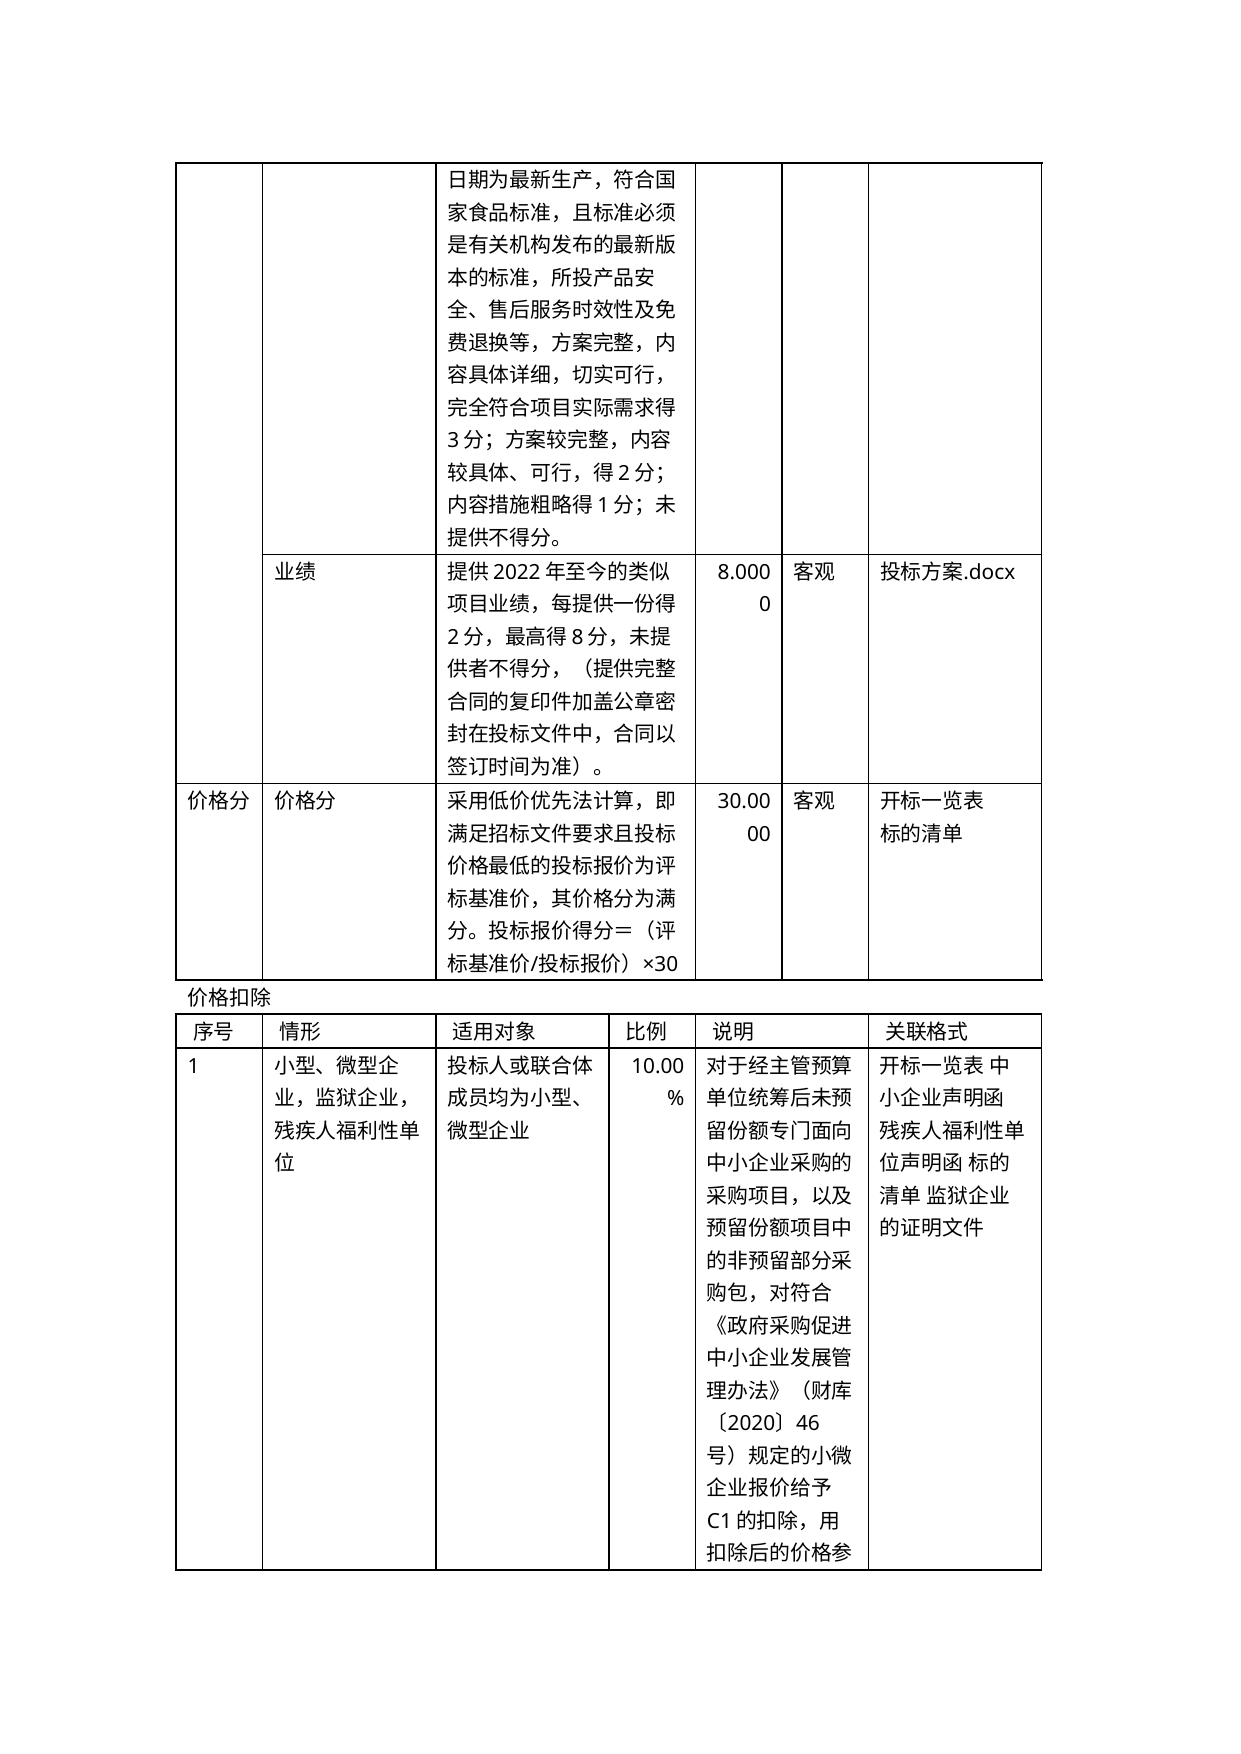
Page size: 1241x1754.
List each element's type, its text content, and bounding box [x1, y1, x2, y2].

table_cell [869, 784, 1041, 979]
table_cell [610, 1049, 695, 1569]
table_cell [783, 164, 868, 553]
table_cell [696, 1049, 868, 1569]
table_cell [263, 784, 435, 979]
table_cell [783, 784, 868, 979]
text 价格扣除 [187, 981, 1053, 1013]
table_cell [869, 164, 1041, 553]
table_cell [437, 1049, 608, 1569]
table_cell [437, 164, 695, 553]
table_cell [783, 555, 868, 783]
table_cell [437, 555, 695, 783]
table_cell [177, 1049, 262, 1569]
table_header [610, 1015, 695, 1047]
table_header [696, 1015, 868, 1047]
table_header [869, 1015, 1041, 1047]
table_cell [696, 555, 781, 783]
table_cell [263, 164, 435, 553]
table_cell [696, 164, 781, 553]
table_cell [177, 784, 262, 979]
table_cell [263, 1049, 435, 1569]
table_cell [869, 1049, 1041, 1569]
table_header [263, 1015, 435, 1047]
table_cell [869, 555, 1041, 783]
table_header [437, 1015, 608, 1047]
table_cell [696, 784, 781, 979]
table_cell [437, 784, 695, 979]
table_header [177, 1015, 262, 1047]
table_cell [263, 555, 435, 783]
